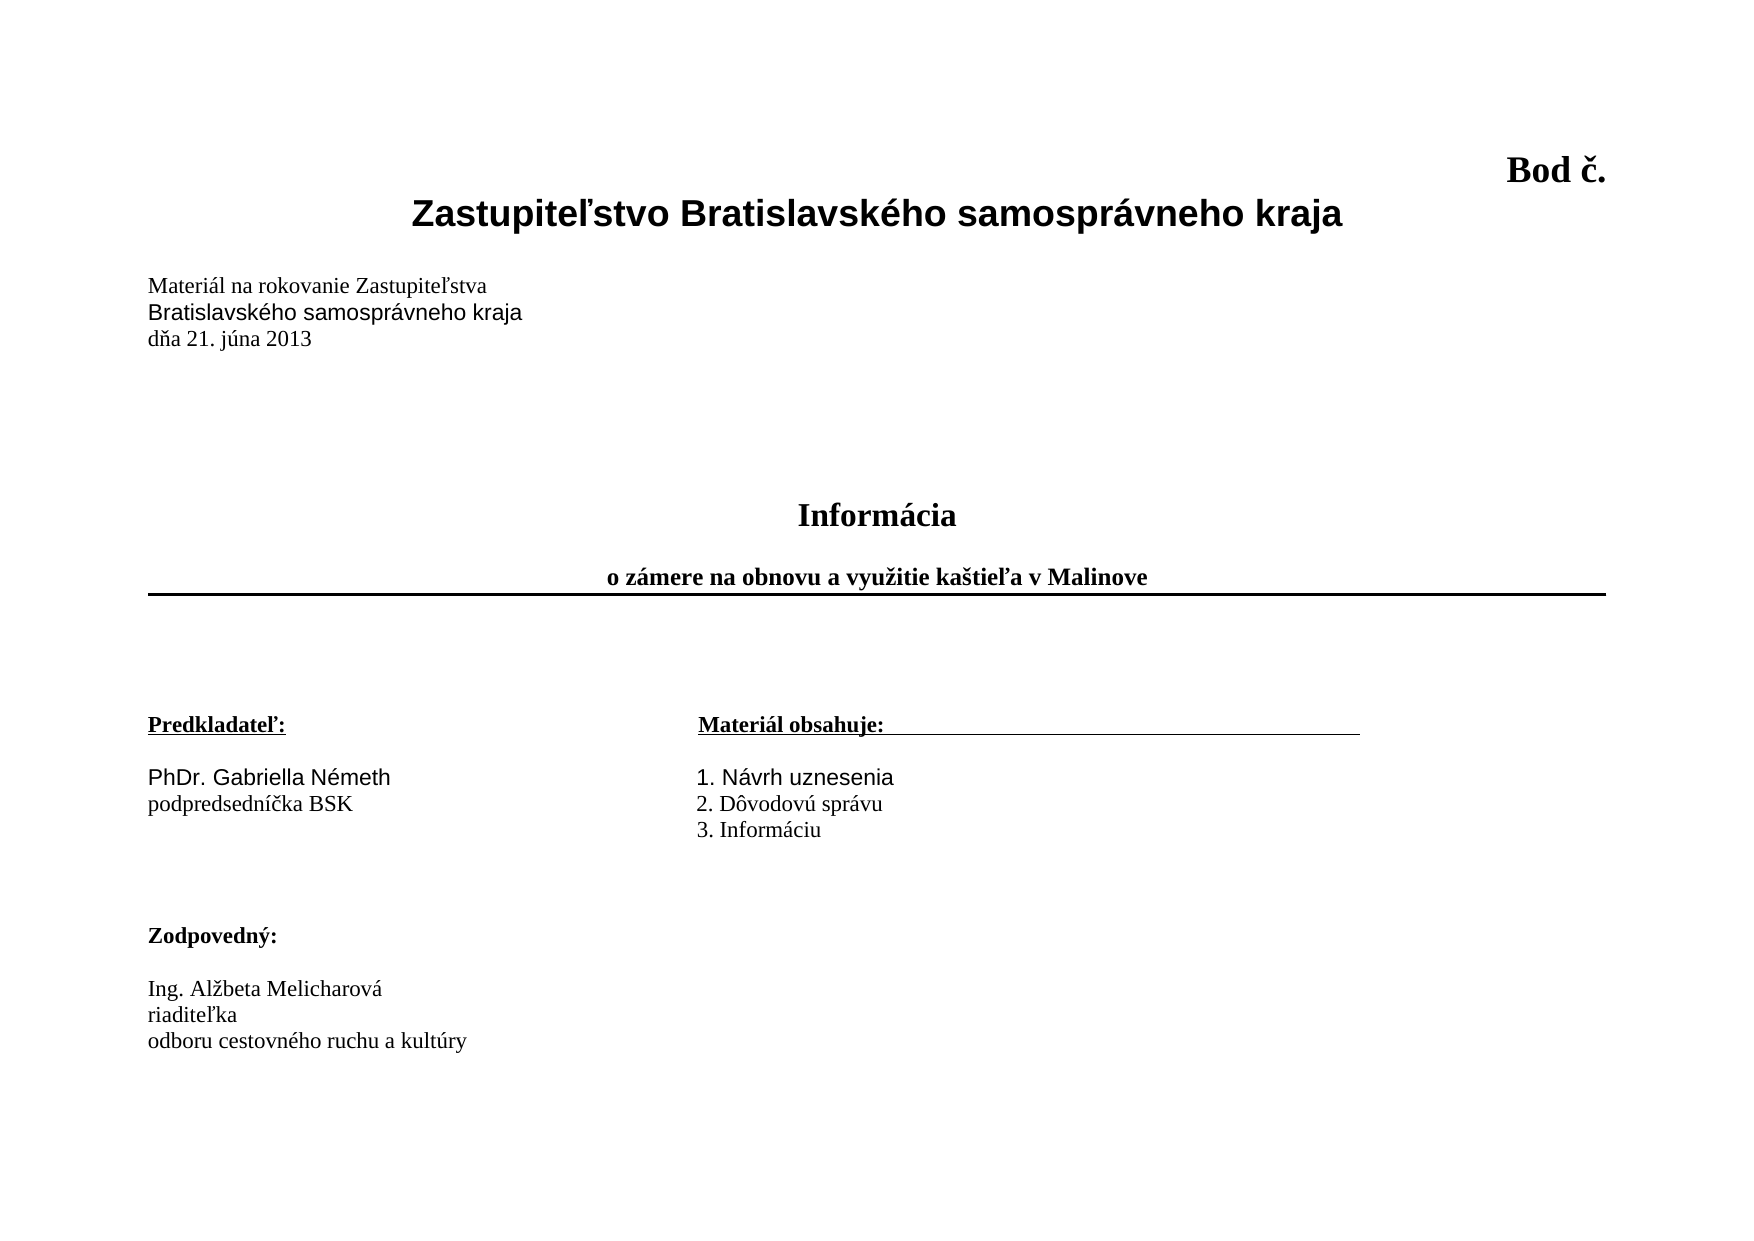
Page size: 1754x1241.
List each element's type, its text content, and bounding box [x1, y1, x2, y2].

text riaditeľka [148, 1001, 1606, 1027]
text o zámere na obnovu a využitie kaštieľa v Malinove [148, 562, 1606, 593]
text Materiál na rokovanie Zastupiteľstva [148, 272, 1606, 298]
text Zodpovedný: [148, 922, 1606, 948]
subtitle Bratislavského samosprávneho kraja [148, 298, 1606, 325]
text dňa 21. júna 2013 [148, 325, 1606, 351]
text podpredsedníčka BSK 2. Dôvodovú správu [148, 790, 1606, 816]
subtitle Zastupiteľstvo Bratislavského samosprávneho kraja [148, 191, 1606, 234]
text Bod č. [148, 148, 1606, 191]
text Predkladateľ: Materiál obsahuje: [148, 711, 1606, 737]
text Ing. Alžbeta Melicharová [148, 974, 1606, 1001]
text odboru cestovného ruchu a kultúry [148, 1027, 1606, 1054]
text 3. Informáciu [148, 816, 1606, 843]
subtitle PhDr. Gabriella Németh 1. Návrh uznesenia [148, 764, 1606, 790]
text Informácia [148, 495, 1606, 533]
